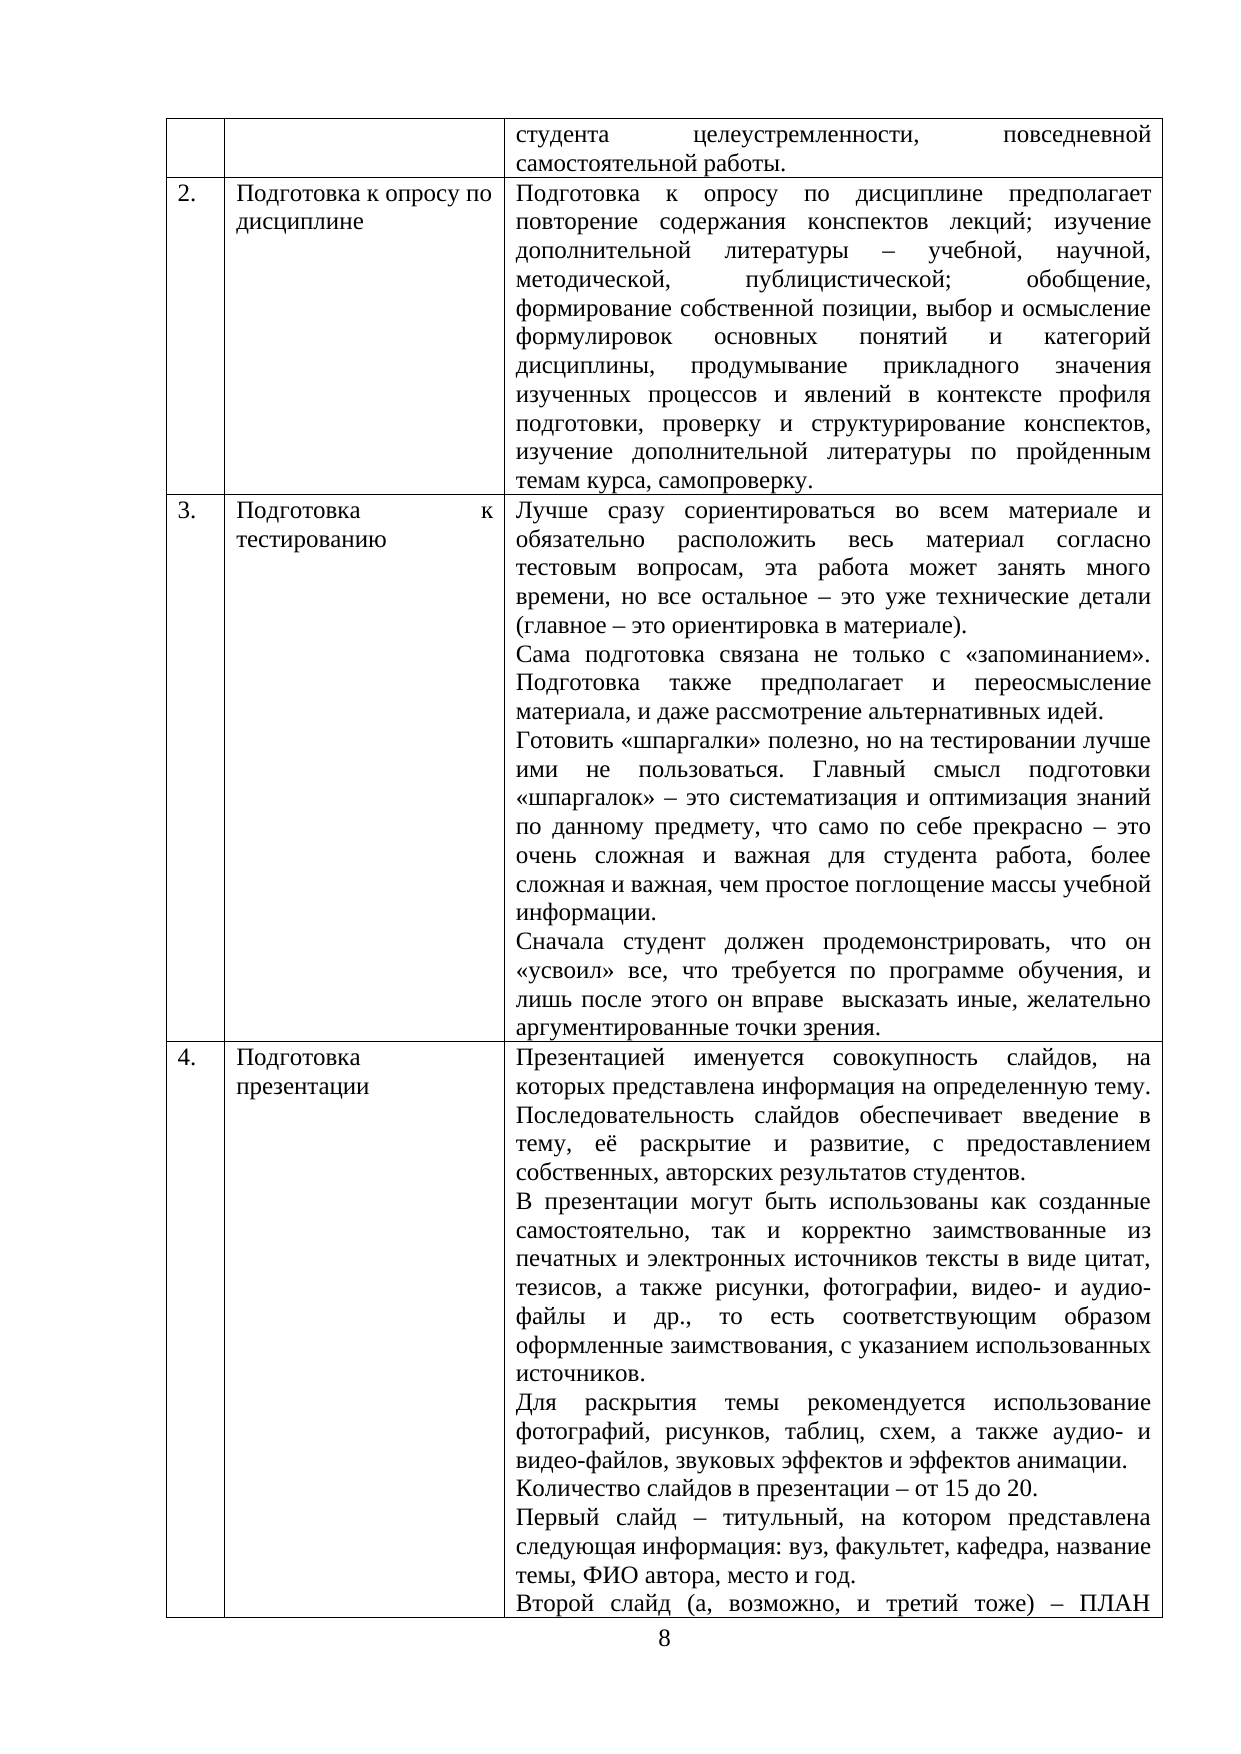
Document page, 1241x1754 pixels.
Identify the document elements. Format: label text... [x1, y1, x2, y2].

table_cell Подготовка к тестированию [225, 495, 504, 1041]
table_cell Лучше сразу сориентироваться во всем материале и обязательно расположить весь материал согласно тестовым вопросам, эта работа может занять много времени, но все остальное – это уже технические детали (главное – это ориентировка в материале). Сама подготовка связана не только с «запоминанием». Подготовка также предполагает и переосмысление материала, и даже рассмотрение альтернативных идей. Готовить «шпаргалки» полезно, но на тестировании лучше ими не пользоваться. Главный смысл подготовки «шпаргалок» – это систематизация и оптимизация знаний по данному предмету, что само по себе прекрасно – это очень сложная и важная для студента работа, более сложная и важная, чем простое поглощение массы учебной информации. Сначала студент должен продемонстрировать, что он «усвоил» все, что требуется по программе обучения, и лишь после этого он вправе высказать иные, желательно аргументированные точки зрения. [505, 495, 1162, 1041]
table_cell 3. [167, 495, 224, 1041]
table_cell 4. [167, 1042, 224, 1617]
table_cell Подготовка к опросу по дисциплине [225, 178, 504, 494]
table_cell 2. [167, 178, 224, 494]
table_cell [505, 1042, 1162, 1617]
table_cell Подготовка к опросу по дисциплине предполагает повторение содержания конспектов лекций; изучение дополнительной литературы – учебной, научной, методической, публицистической; обобщение, формирование собственной позиции, выбор и осмысление формулировок основных понятий и категорий дисциплины, продумывание прикладного значения изученных процессов и явлений в контексте профиля подготовки, проверку и структурирование конспектов, изучение дополнительной литературы по пройденным темам курса, самопроверку. [505, 178, 1162, 494]
table_cell 1. [167, 119, 224, 177]
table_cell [225, 119, 504, 177]
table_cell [225, 1042, 504, 1617]
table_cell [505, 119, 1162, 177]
